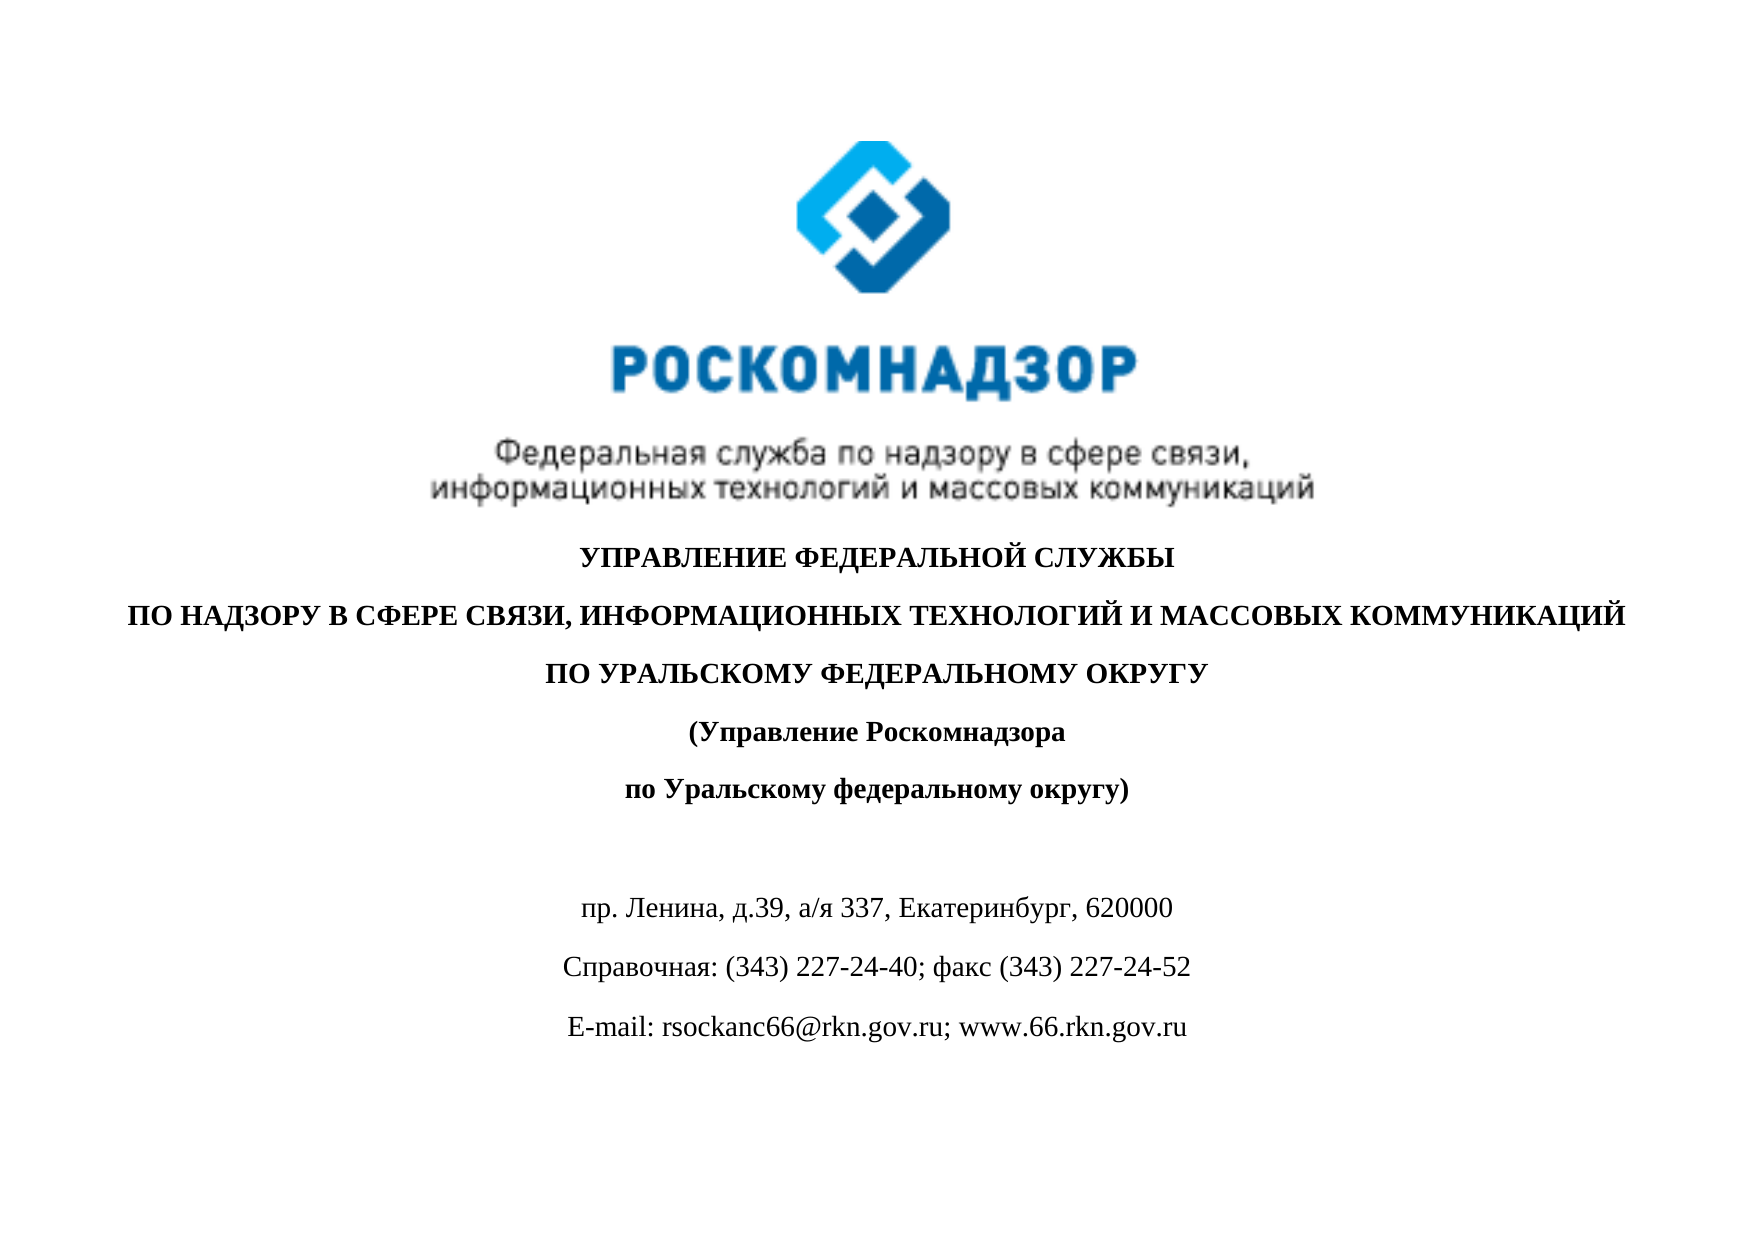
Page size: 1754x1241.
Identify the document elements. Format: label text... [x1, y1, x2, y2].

text E-mail: rsockanc66@rkn.gov.ru; www.66.rkn.gov.ru [118, 1009, 1636, 1042]
picture [415, 141, 1339, 516]
text (Управление Роскомнадзора [118, 714, 1636, 747]
text пр. Ленина, д.39, а/я 337, Екатеринбург, 620000 [118, 890, 1636, 924]
text Справочная: (343) 227-24-40; факс (343) 227-24-52 [118, 949, 1636, 983]
text ПО УРАЛЬСКОМУ ФЕДЕРАЛЬНОМУ ОКРУГУ [118, 656, 1636, 689]
text УПРАВЛЕНИЕ ФЕДЕРАЛЬНОЙ СЛУЖБЫ [118, 541, 1636, 574]
text ПО НАДЗОРУ В СФЕРЕ СВЯЗИ, ИНФОРМАЦИОННЫХ ТЕХНОЛОГИЙ И МАССОВЫХ КОММУНИКАЦИЙ [118, 598, 1636, 632]
text по Уральскому федеральному округу) [118, 771, 1636, 805]
